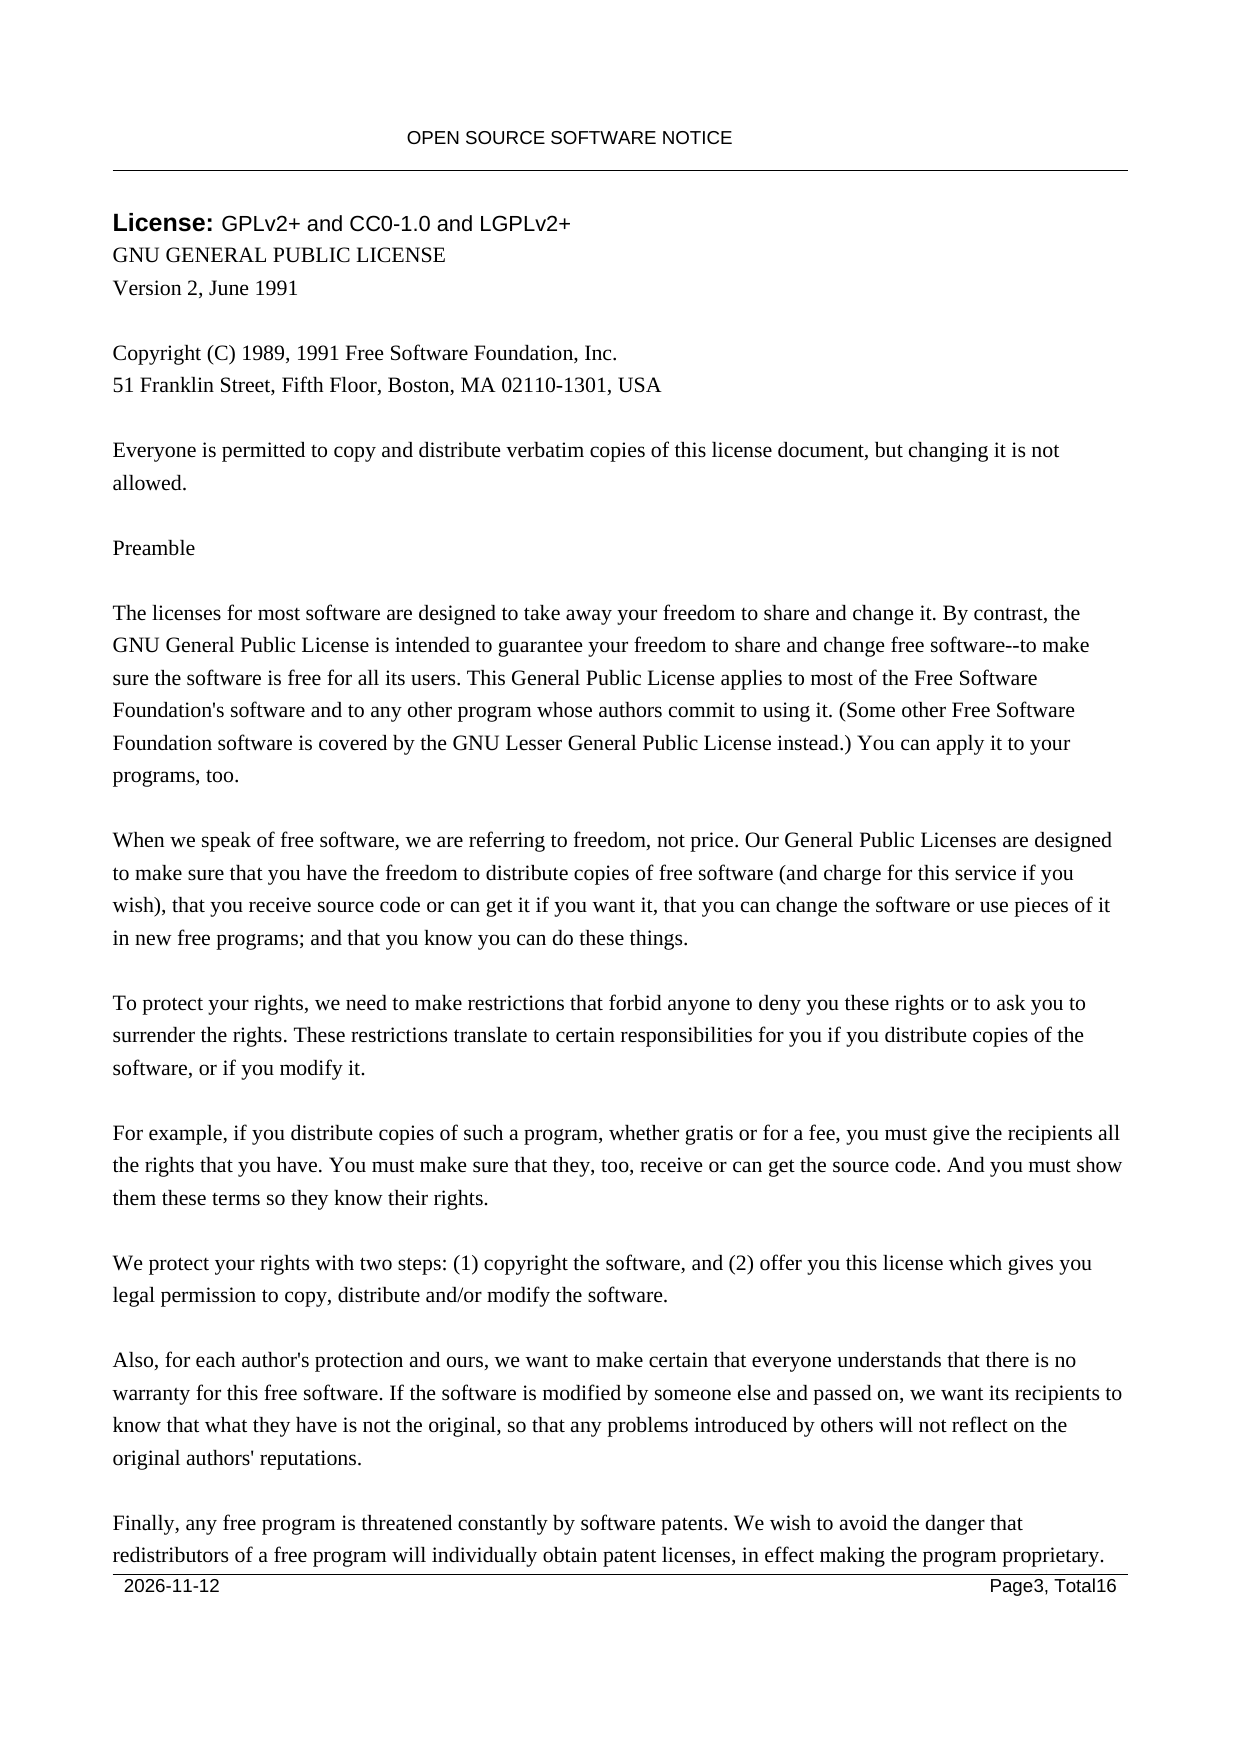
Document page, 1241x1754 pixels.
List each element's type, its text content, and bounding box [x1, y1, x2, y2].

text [112, 239, 1128, 1571]
text License: GPLv2+ and CC0-1.0 and LGPLv2+ [112, 206, 1128, 239]
